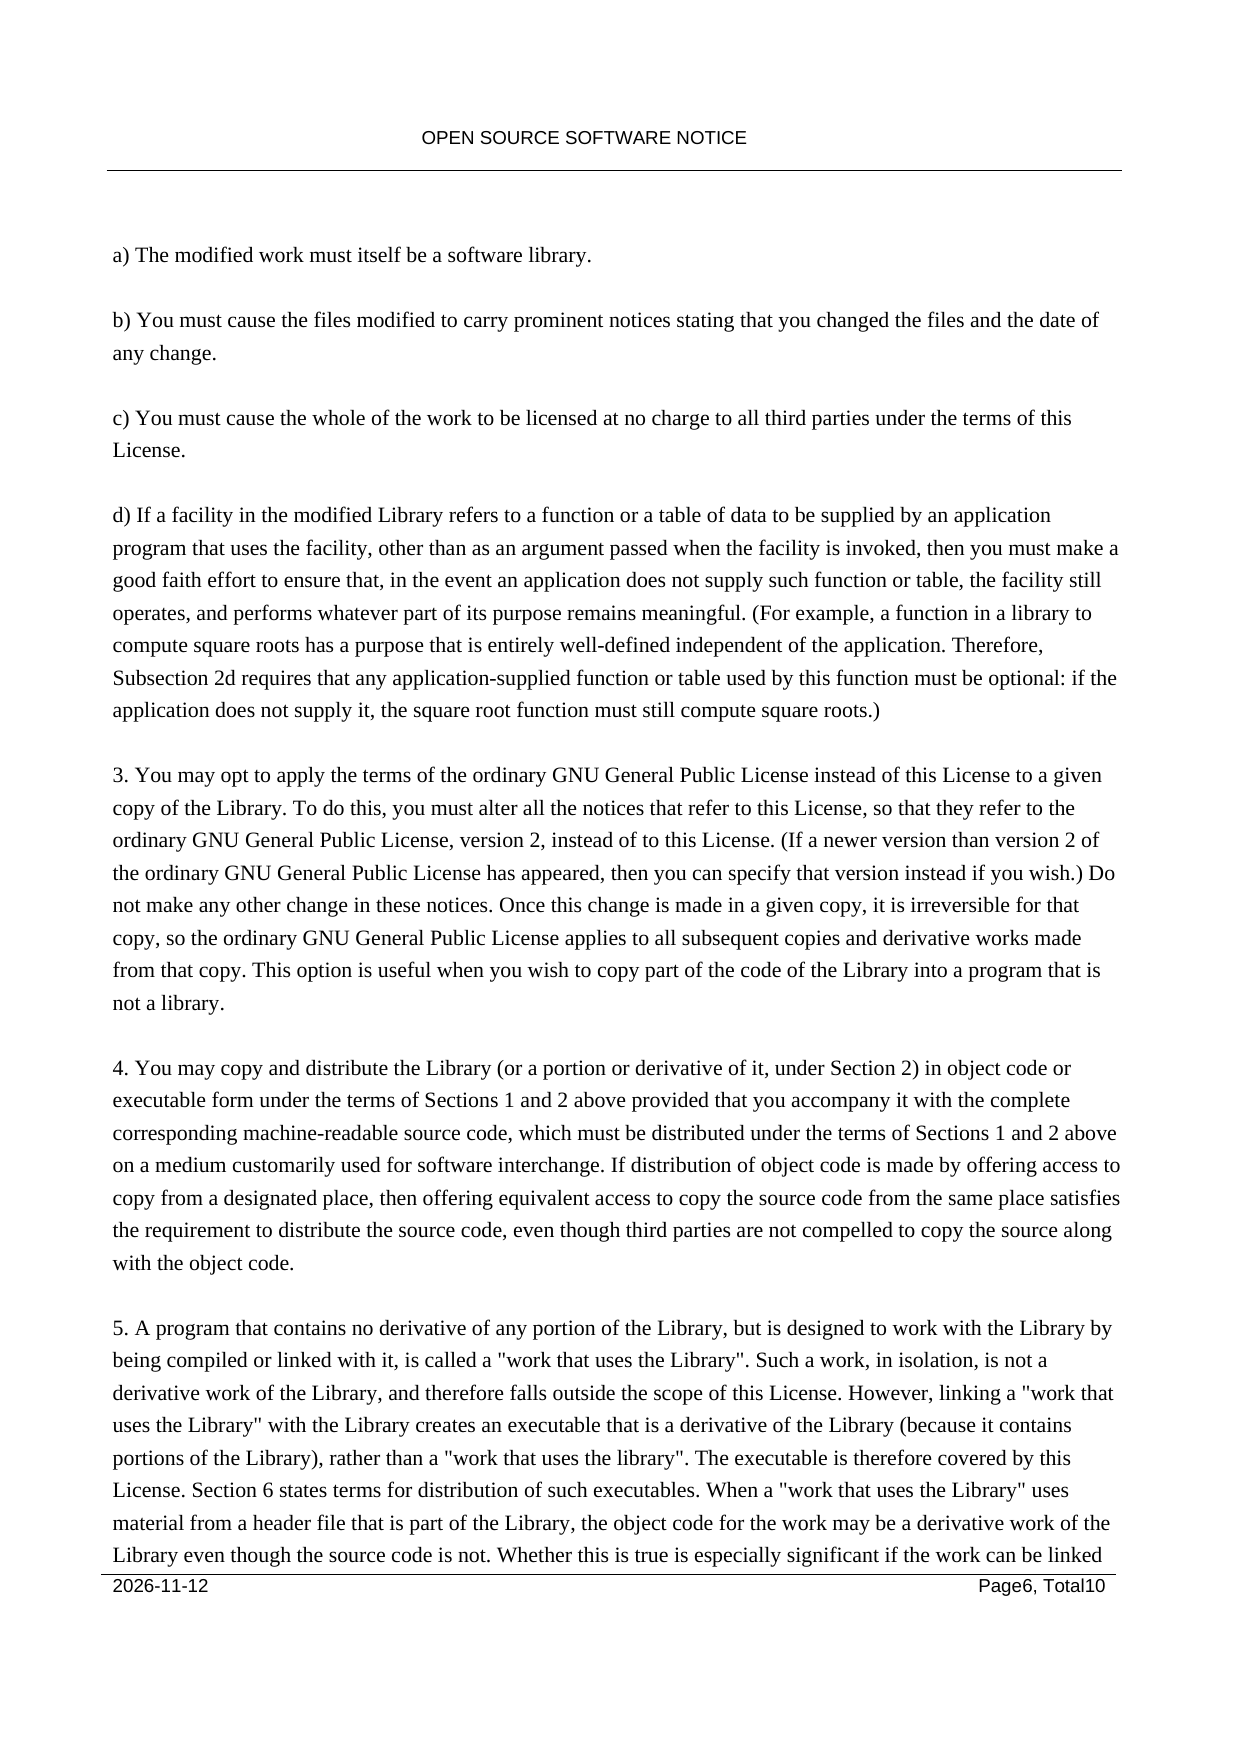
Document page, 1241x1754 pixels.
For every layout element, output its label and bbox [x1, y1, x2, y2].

text [112, 206, 1128, 1571]
